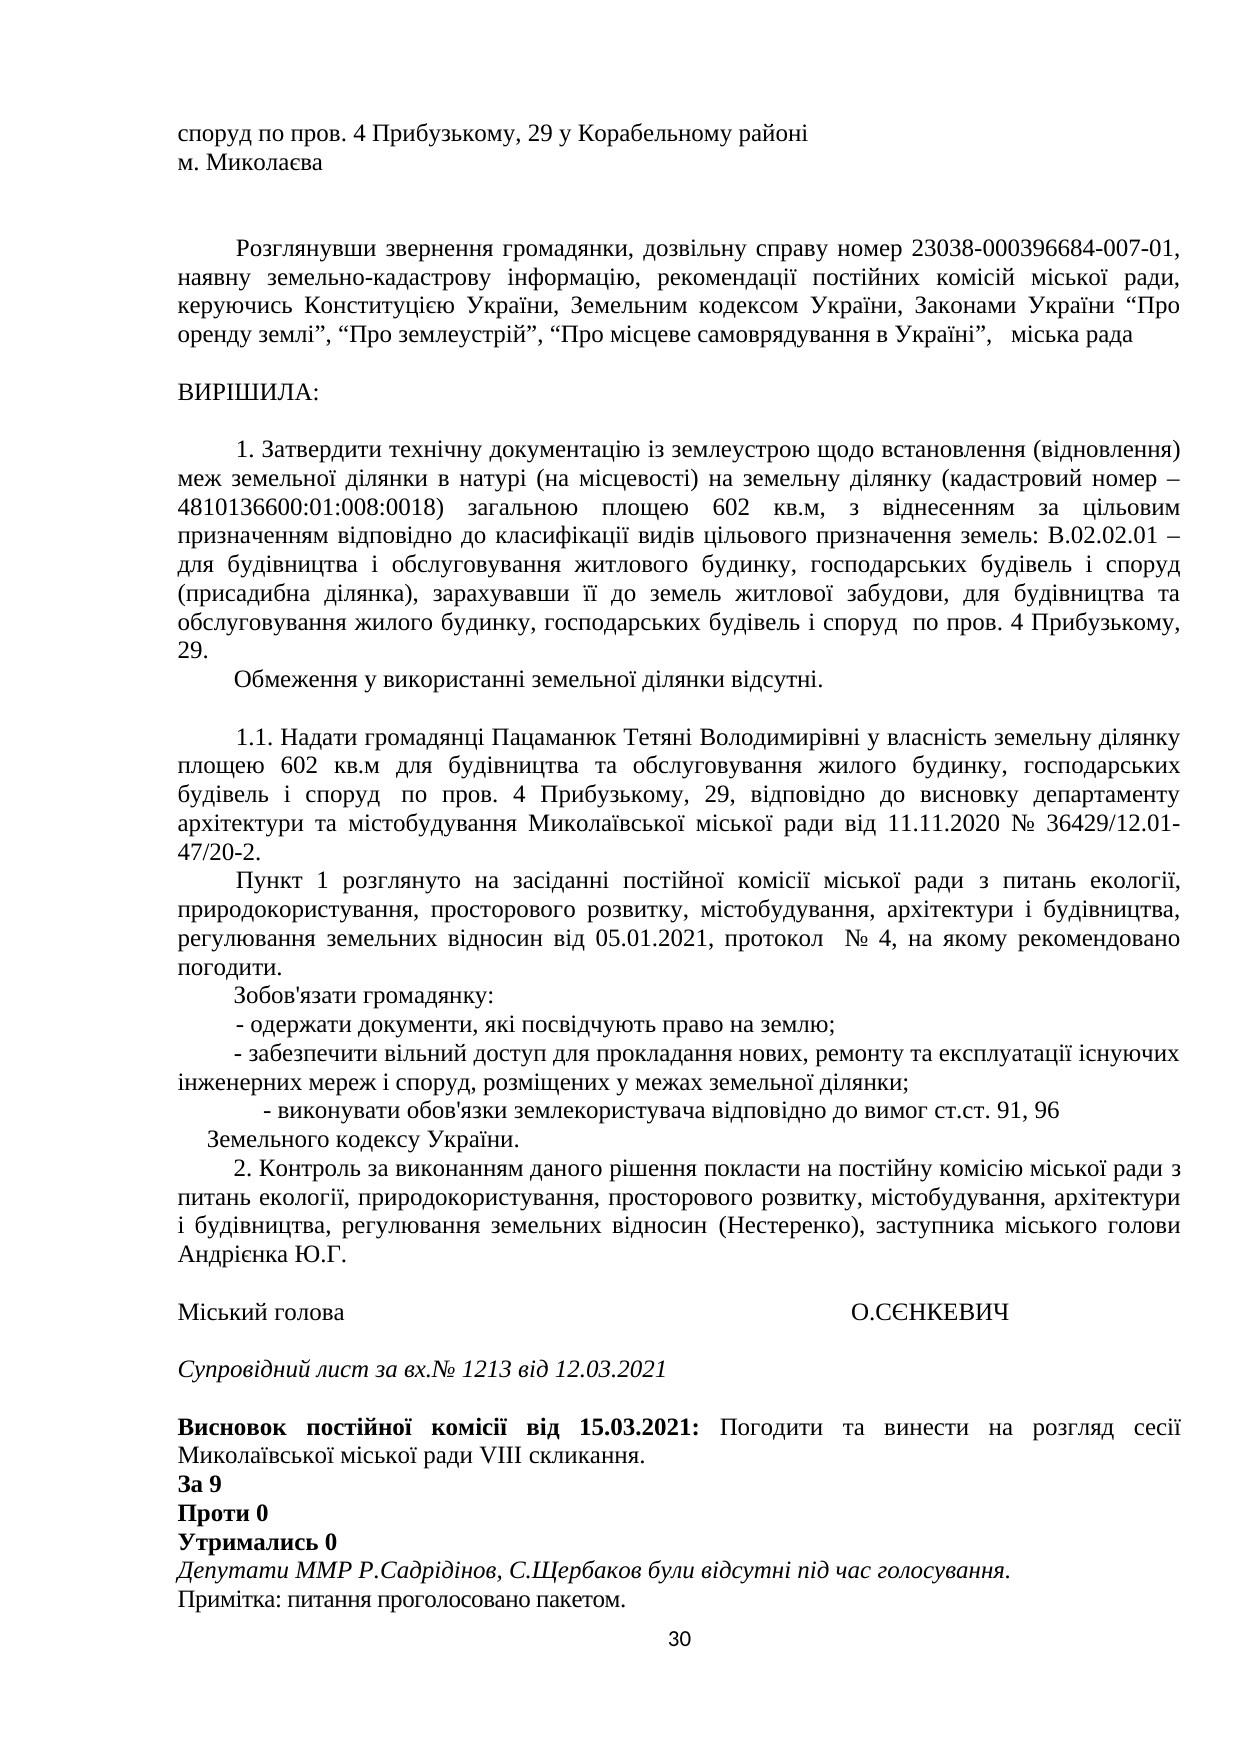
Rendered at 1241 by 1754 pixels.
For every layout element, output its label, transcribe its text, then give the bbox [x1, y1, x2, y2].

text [177, 118, 811, 176]
text Проти 0 [177, 1498, 769, 1527]
text За 9 [177, 1469, 769, 1498]
text Депутати ММР Р.Садрідінов, С.Щербаков були відсутні під час голосування. [177, 1556, 1181, 1584]
text Супровідний лист за вх.№ 1213 від 12.03.2021 [177, 1354, 1181, 1383]
text - забезпечити вільний доступ для прокладання нових, ремонту та експлуатації існуючих інженерних мереж і споруд, розміщених у межах земельної ділянки; [177, 1038, 1181, 1096]
list Обмеження у використанні земельної ділянки відсутні. [177, 664, 1181, 693]
list 1.1. Надати громадянці Пацаманюк Тетяні Володимирівні у власність земельну ділянку площею 602 кв.м для будівництва та обслуговування жилого будинку, господарських будівель і споруд по пров. 4 Прибузькому, 29, відповідно до висновку департаменту архітектури та містобудування Миколаївської міської ради від 11.11.2020 № 36429/12.01-47/20-2. [177, 722, 1181, 866]
text Примітка: питання проголосовано пакетом. [177, 1584, 1181, 1613]
text Пункт 1 розглянуто на засіданні постійної комісії міської ради з питань екології, природокористування, просторового розвитку, містобудування, архітектури і будівництва, регулювання земельних відносин від 05.01.2021, протокол № 4, на якому рекомендовано погодити. [177, 866, 1181, 981]
text 2. Контроль за виконанням даного рішення покласти на постійну комісію міської ради з питань екології, природокористування, просторового розвитку, містобудування, архітектури і будівництва, регулювання земельних відносин (Нестеренко), заступника міського голови Андрієнка Ю.Г. [177, 1153, 1181, 1268]
text Міський голова О.СЄНКЕВИЧ [177, 1297, 1181, 1326]
text Висновок постійної комісії від 15.03.2021: Погодити та винести на розгляд сесії Миколаївської міської ради VIII скликання. [177, 1412, 1181, 1469]
list 1. Затвердити технічну документацію із землеустрою щодо встановлення (відновлення) меж земельної ділянки в натурі (на місцевості) на земельну ділянку (кадастровий номер – 4810136600:01:008:0018) загальною площею 602 кв.м, з віднесенням за цільовим призначенням відповідно до класифікації видів цільового призначення земель: В.02.02.01 – для будівництва і обслуговування житлового будинку, господарських будівель і споруд (присадибна ділянка), зарахувавши її до земель житлової забудови, для будівництва та обслуговування жилого будинку, господарських будівель і споруд по пров. 4 Прибузькому, 29. [177, 434, 1181, 664]
text Розглянувши звернення громадянки, дозвільну справу номер 23038-000396684-007-01, наявну земельно-кадастрову інформацію, рекомендації постійних комісій міської ради, керуючись Конституцією України, Земельним кодексом України, Законами України “Про оренду землі”, “Про землеустрій”, “Про місцеве самоврядування в Україні”, міська рада [177, 233, 1181, 348]
text ВИРІШИЛА: [177, 377, 1181, 406]
text - виконувати обов'язки землекористувача відповідно до вимог ст.ст. 91, 96 Земельного кодексу України. [207, 1096, 1181, 1153]
text Зобов'язати громадянку: [177, 981, 1240, 1009]
text - одержати документи, які посвідчують право на землю; [177, 1009, 1181, 1038]
text Утримались 0 [177, 1527, 769, 1556]
